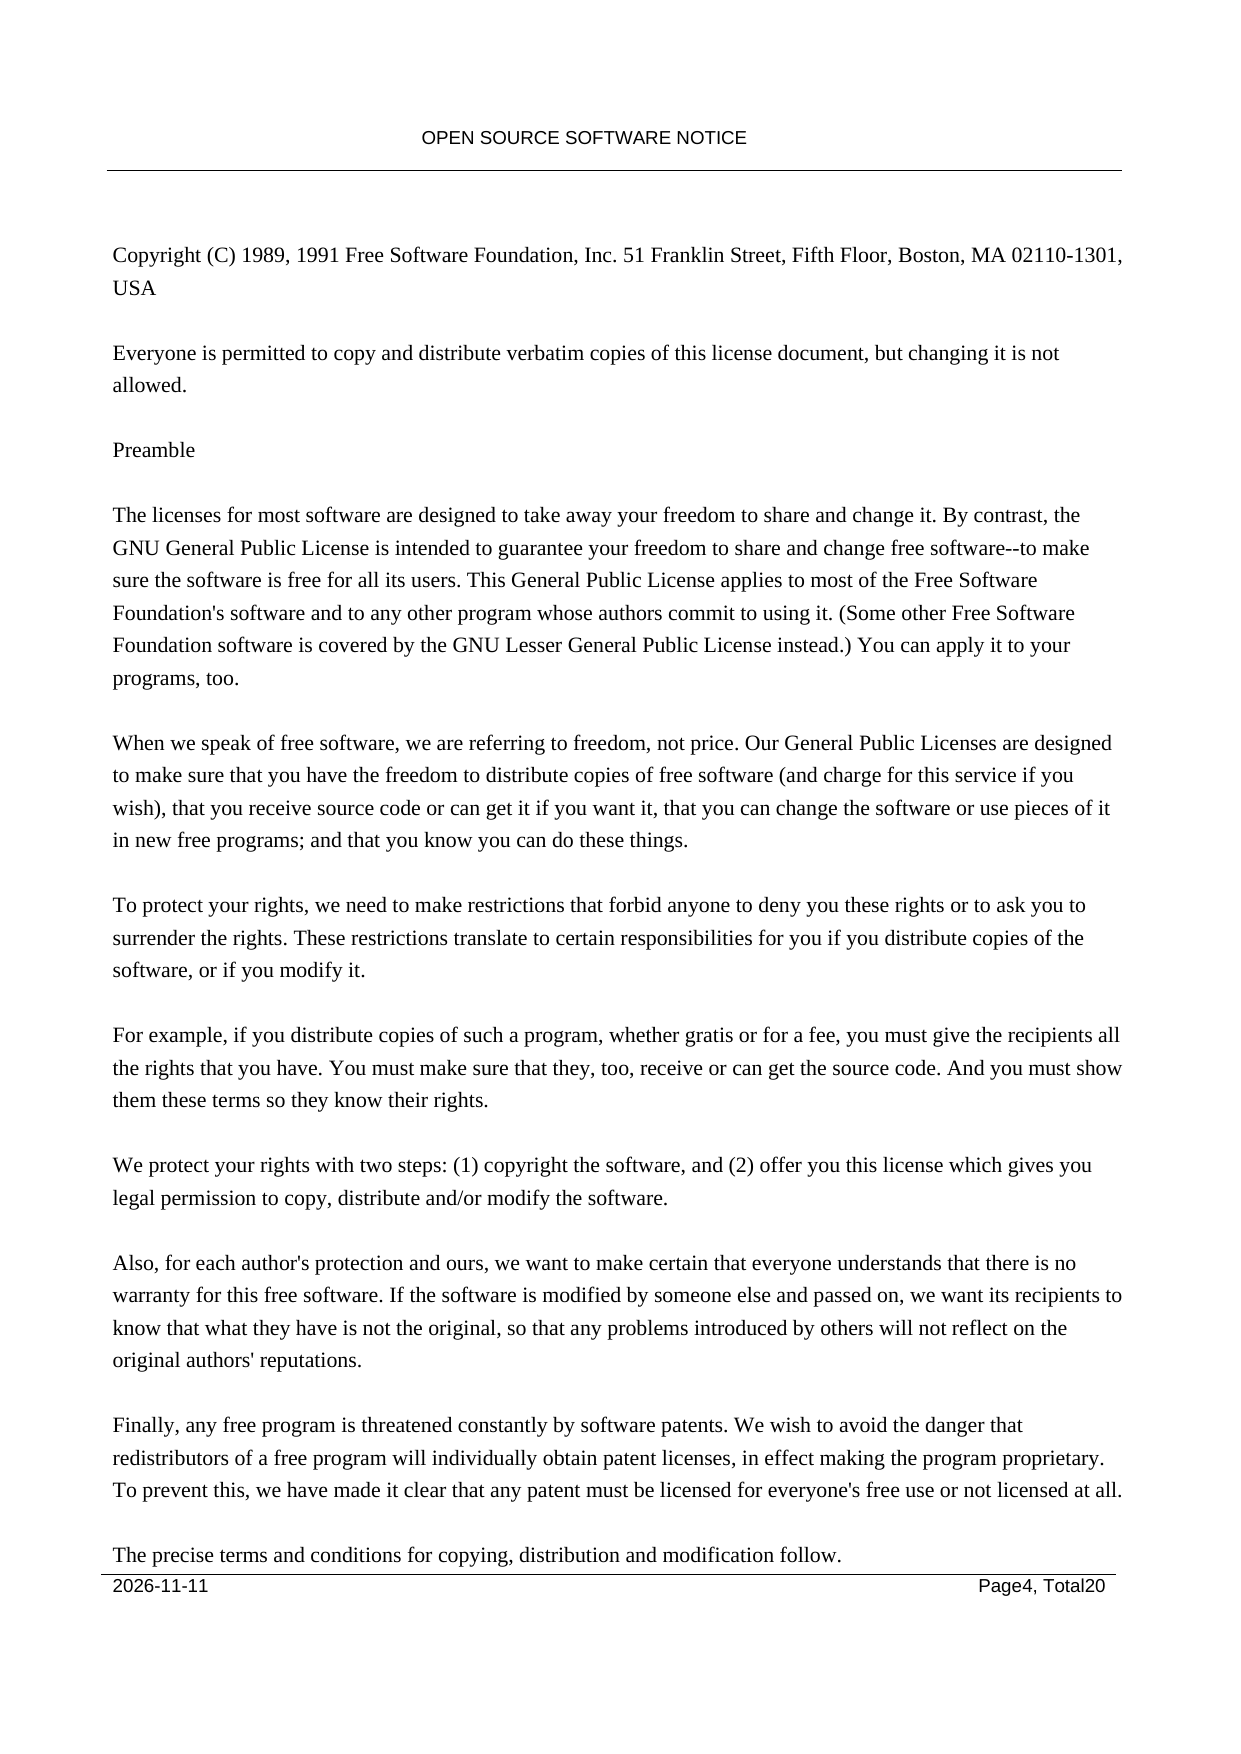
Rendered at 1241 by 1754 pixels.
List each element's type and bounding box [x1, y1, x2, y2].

text [112, 206, 1128, 1571]
